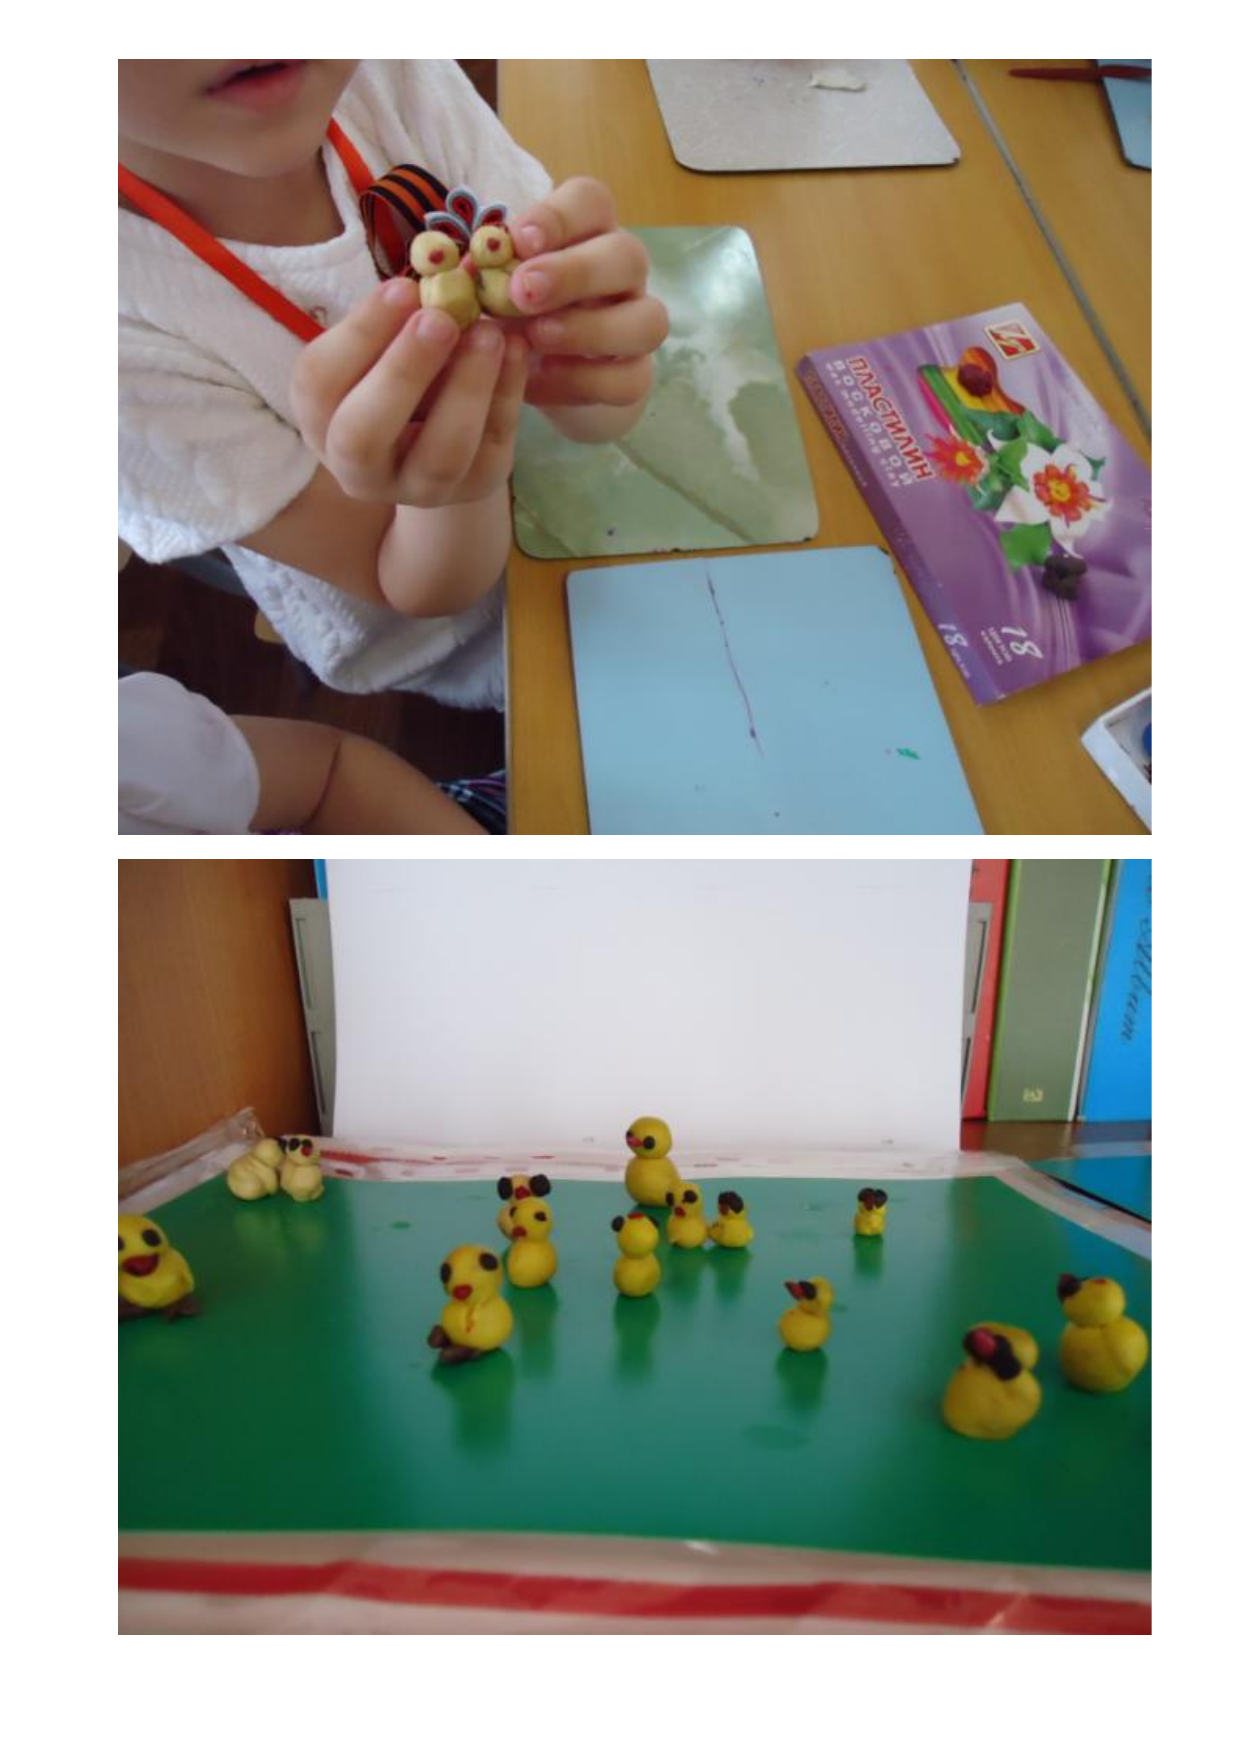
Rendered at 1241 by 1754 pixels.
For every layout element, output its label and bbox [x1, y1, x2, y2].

picture [118, 859, 1152, 1635]
picture [118, 59, 1152, 835]
